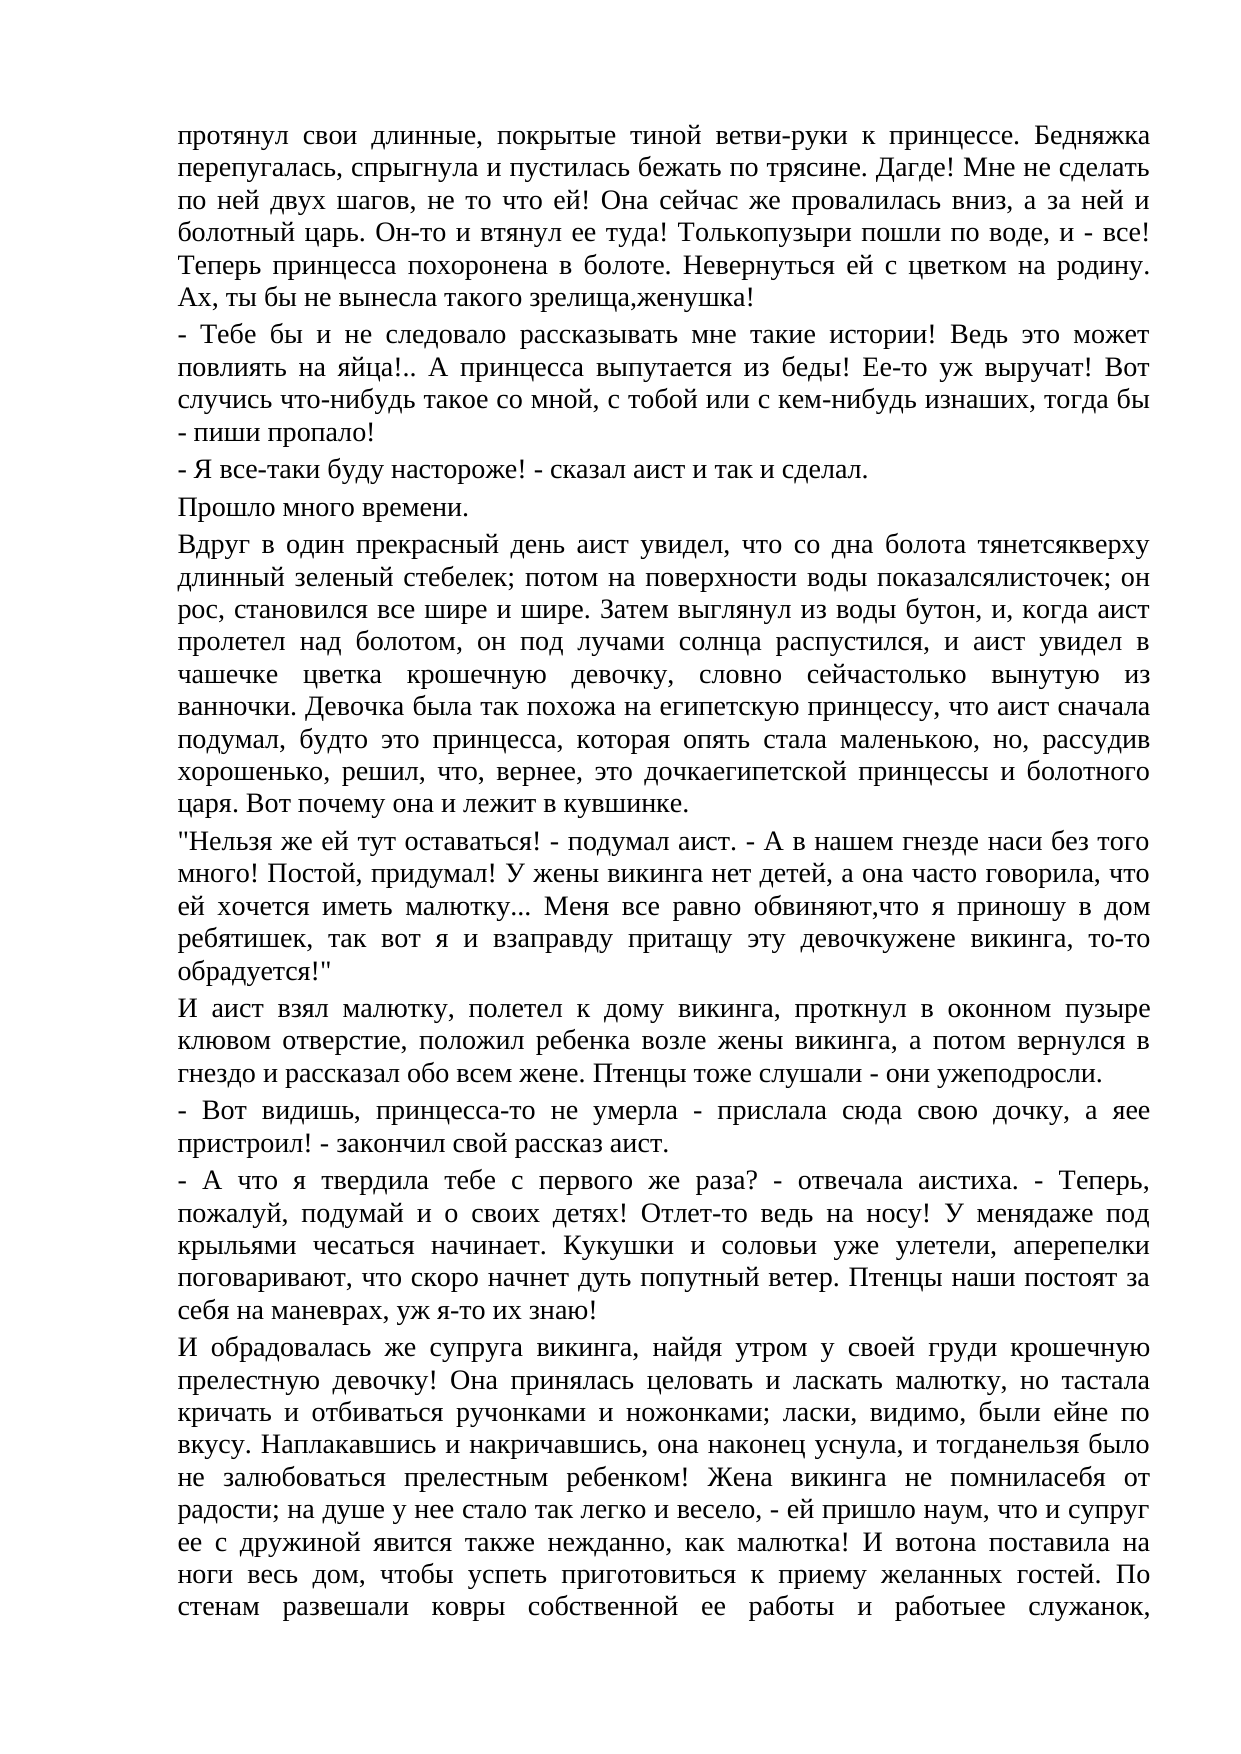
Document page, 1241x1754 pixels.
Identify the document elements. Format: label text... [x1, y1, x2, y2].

text "Нельзя же ей тут оставаться! - подумал аист. - А в нашем гнезде наси без того много! Постой, придумал! У жены викинга нет детей, а она часто говорила, что ей хочется иметь малютку... Меня все равно обвиняют,что я приношу в дом ребятишек, так вот я и взаправду притащу эту девочкужене викинга, то-то обрадуется!" [177, 824, 1152, 986]
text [177, 118, 1152, 312]
text И аист взял малютку, полетел к дому викинга, проткнул в оконном пузыре клювом отверстие, положил ребенка возле жены викинга, а потом вернулся в гнездо и рассказал обо всем жене. Птенцы тоже слушали - они ужеподросли. [177, 991, 1152, 1088]
text Вдруг в один прекрасный день аист увидел, что со дна болота тянетсякверху длинный зеленый стебелек; потом на поверхности воды показалсялисточек; он рос, становился все шире и шире. Затем выглянул из воды бутон, и, когда аист пролетел над болотом, он под лучами солнца распустился, и аист увидел в чашечке цветка крошечную девочку, словно сейчастолько вынутую из ванночки. Девочка была так похожа на египетскую принцессу, что аист сначала подумал, будто это принцесса, которая опять стала маленькою, но, рассудив хорошенько, решил, что, вернее, это дочкаегипетской принцессы и болотного царя. Вот почему она и лежит в кувшинке. [177, 527, 1152, 819]
text - Тебе бы и не следовало рассказывать мне такие истории! Ведь это может повлиять на яйца!.. А принцесса выпутается из беды! Ее-то уж выручат! Вот случись что-нибудь такое со мной, с тобой или с кем-нибудь изнаших, тогда бы - пиши пропало! [177, 318, 1152, 447]
text Прошло много времени. [177, 490, 1152, 522]
text - Я все-таки буду настороже! - сказал аист и так и сделал. [177, 452, 1152, 485]
text - А что я твердила тебе с первого же раза? - отвечала аистиха. - Теперь, пожалуй, подумай и о своих детях! Отлет-то ведь на носу! У менядаже под крыльями чесаться начинает. Кукушки и соловьи уже улетели, аперепелки поговаривают, что скоро начнет дуть попутный ветер. Птенцы наши постоят за себя на маневрах, уж я-то их знаю! [177, 1163, 1152, 1325]
text - Вот видишь, принцесса-то не умерла - прислала сюда свою дочку, а яее пристроил! - закончил свой рассказ аист. [177, 1093, 1152, 1158]
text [177, 1330, 1152, 1622]
